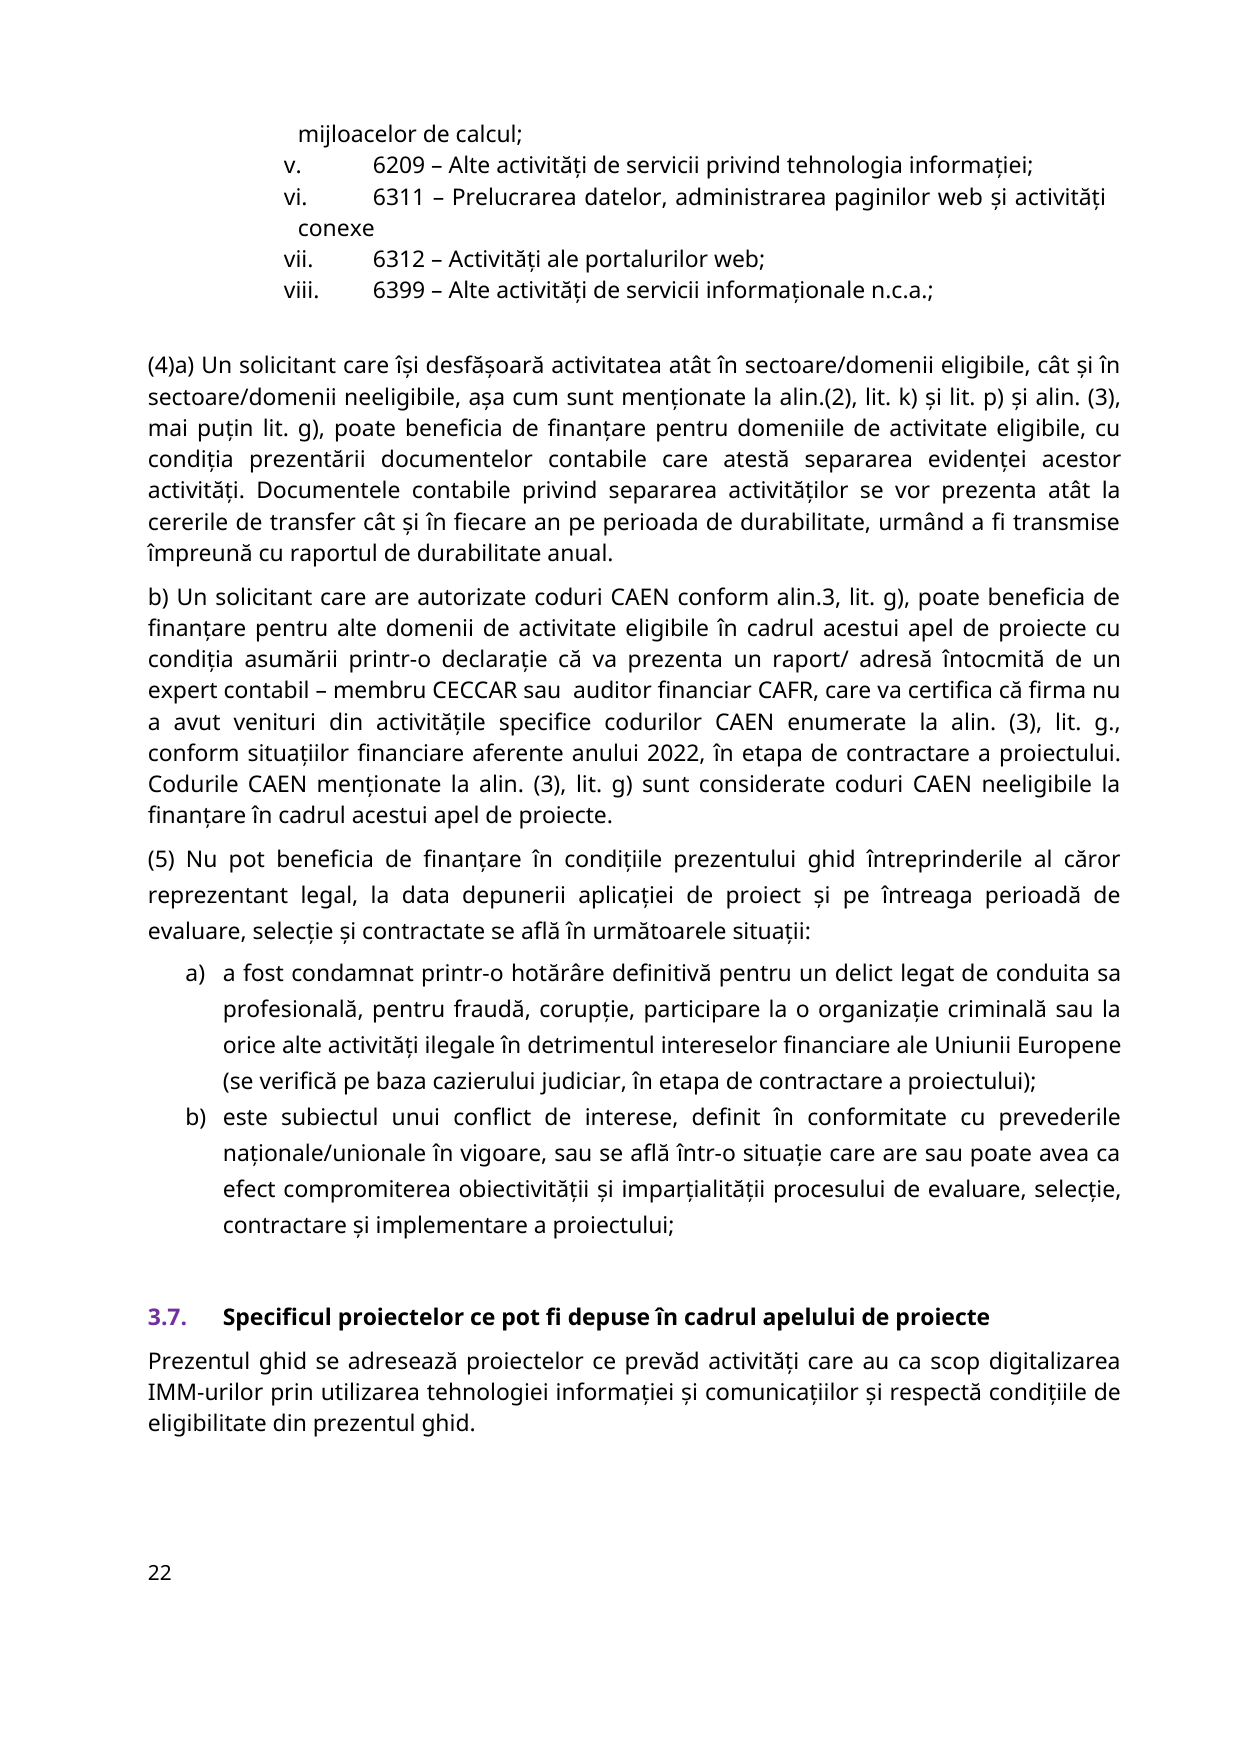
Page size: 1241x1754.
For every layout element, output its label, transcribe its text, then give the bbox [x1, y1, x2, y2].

text Prezentul ghid se adresează proiectelor ce prevăd activități care au ca scop digitalizarea IMM-urilor prin utilizarea tehnologiei informației și comunicațiilor și respectă condițiile de eligibilitate din prezentul ghid. [148, 1345, 1122, 1438]
list este subiectul unui conflict de interese, definit în conformitate cu prevederile naționale/unionale în vigoare, sau se află într-o situație care are sau poate avea ca efect compromiterea obiectivității și imparțialității procesului de evaluare, selecție, contractare și implementare a proiectului; [185, 1101, 1122, 1240]
list 6312 – Activități ale portalurilor web; [284, 243, 1107, 274]
text (5) Nu pot beneficia de finanțare în condițiile prezentului ghid întreprinderile al căror reprezentant legal, la data depunerii aplicației de proiect și pe întreaga perioadă de evaluare, selecție și contractate se află în următoarele situații: [148, 843, 1122, 946]
list 6399 – Alte activități de servicii informaționale n.c.a.; [284, 274, 1107, 306]
list 6311 – Prelucrarea datelor, administrarea paginilor web și activități conexe [284, 181, 1107, 243]
list a fost condamnat printr-o hotărâre definitivă pentru un delict legat de conduita sa profesională, pentru fraudă, corupție, participare la o organizație criminală sau la orice alte activități ilegale în detrimentul intereselor financiare ale Uniunii Europene (se verifică pe baza cazierului judiciar, în etapa de contractare a proiectului); [185, 957, 1122, 1096]
subtitle Specificul proiectelor ce pot fi depuse în cadrul apelului de proiecte [148, 1301, 1122, 1332]
list 6209 – Alte activități de servicii privind tehnologia informației; [284, 149, 1107, 181]
text b) Un solicitant care are autorizate coduri CAEN conform alin.3, lit. g), poate beneficia de finanțare pentru alte domenii de activitate eligibile în cadrul acestui apel de proiecte cu condiția asumării printr-o declarație că va prezenta un raport/ adresă întocmită de un expert contabil – membru CECCAR sau auditor financiar CAFR, care va certifica că firma nu a avut venituri din activitățile specifice codurilor CAEN enumerate la alin. (3), lit. g., conform situațiilor financiare aferente anului 2022, în etapa de contractare a proiectului. Codurile CAEN menționate la alin. (3), lit. g) sunt considerate coduri CAEN neeligibile la finanțare în cadrul acestui apel de proiecte. [148, 581, 1122, 831]
text (4)a) Un solicitant care își desfășoară activitatea atât în sectoare/domenii eligibile, cât și în sectoare/domenii neeligibile, așa cum sunt menționate la alin.(2), lit. k) și lit. p) și alin. (3), mai puțin lit. g), poate beneficia de finanțare pentru domeniile de activitate eligibile, cu condiția prezentării documentelor contabile care atestă separarea evidenței acestor activități. Documentele contabile privind separarea activităților se vor prezenta atât la cererile de transfer cât și în fiecare an pe perioada de durabilitate, urmând a fi transmise împreună cu raportul de durabilitate anual. [148, 349, 1122, 568]
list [284, 118, 1107, 149]
